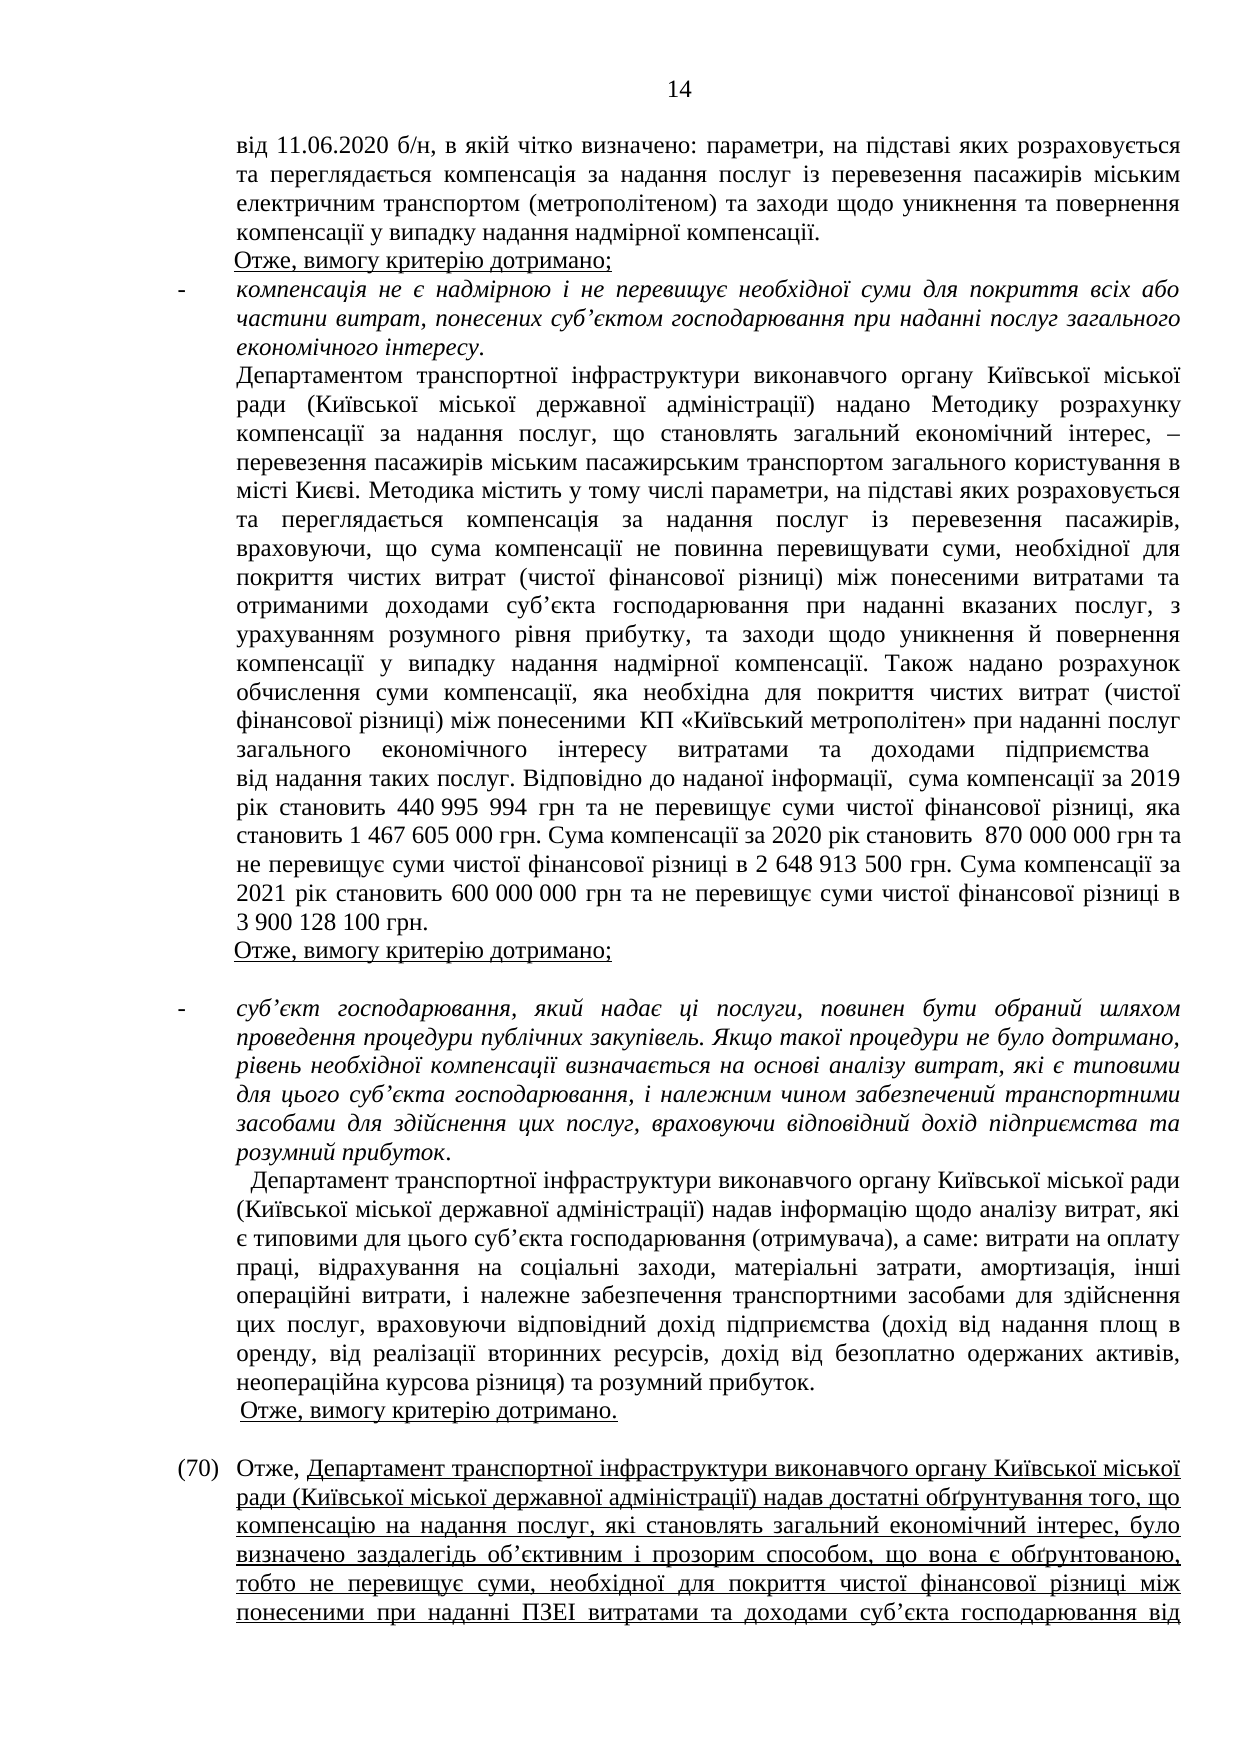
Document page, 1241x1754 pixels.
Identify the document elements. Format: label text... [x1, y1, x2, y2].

text Отже, вимогу критерію дотримано. [177, 1396, 1181, 1424]
list компенсація не є надмірною і не перевищує необхідної суми для покриття всіх або частини витрат, понесених суб’єктом господарювання при наданні послуг загального економічного інтересу. [177, 274, 1181, 361]
list суб’єкт господарювання, який надає ці послуги, повинен бути обраний шляхом проведення процедури публічних закупівель. Якщо такої процедури не було дотримано, рівень необхідної компенсації визначається на основі аналізу витрат, які є типовими для цього суб’єкта господарювання, і належним чином забезпечений транспортними засобами для здійснення цих послуг, враховуючи відповідний дохід підприємства та розумний прибуток. [177, 993, 1181, 1166]
text Отже, вимогу критерію дотримано; [177, 246, 1181, 274]
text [177, 131, 1181, 246]
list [177, 1453, 1181, 1626]
text Департаментом транспортної інфраструктури виконавчого органу Київської міської ради (Київської міської державної адміністрації) надано Методику розрахунку компенсації за надання послуг, що становлять загальний економічний інтерес, – перевезення пасажирів міським пасажирським транспортом загального користування в місті Києві. Методика містить у тому числі параметри, на підставі яких розраховується та переглядається компенсація за надання послуг із перевезення пасажирів, враховуючи, що сума компенсації не повинна перевищувати суми, необхідної для покриття чистих витрат (чистої фінансової різниці) між понесеними витратами та отриманими доходами суб’єкта господарювання при наданні вказаних послуг, з урахуванням розумного рівня прибутку, та заходи щодо уникнення й повернення компенсації у випадку надання надмірної компенсації. Також надано розрахунок обчислення суми компенсації, яка необхідна для покриття чистих витрат (чистої фінансової різниці) між понесеними КП «Київський метрополітен» при наданні послуг загального економічного інтересу витратами та доходами підприємства від надання таких послуг. Відповідно до наданої інформації, сума компенсації за 2019 рік становить 440 995 994 грн та не перевищує суми чистої фінансової різниці, яка становить 1 467 605 000 грн. Сума компенсації за 2020 рік становить 870 000 000 грн та не перевищує суми чистої фінансової різниці в 2 648 913 500 грн. Сума компенсації за 2021 рік становить 600 000 000 грн та не перевищує суми чистої фінансової різниці в 3 900 128 100 грн. [177, 361, 1181, 936]
text Департамент транспортної інфраструктури виконавчого органу Київської міської ради (Київської міської державної адміністрації) надав інформацію щодо аналізу витрат, які є типовими для цього суб’єкта господарювання (отримувача), а саме: витрати на оплату праці, відрахування на соціальні заходи, матеріальні затрати, амортизація, інші операційні витрати, і належне забезпечення транспортними засобами для здійснення цих послуг, враховуючи відповідний дохід підприємства (дохід від надання площ в оренду, від реалізації вторинних ресурсів, дохід від безоплатно одержаних активів, неопераційна курсова різниця) та розумний прибуток. [177, 1166, 1181, 1396]
text Отже, вимогу критерію дотримано; [177, 936, 1181, 964]
